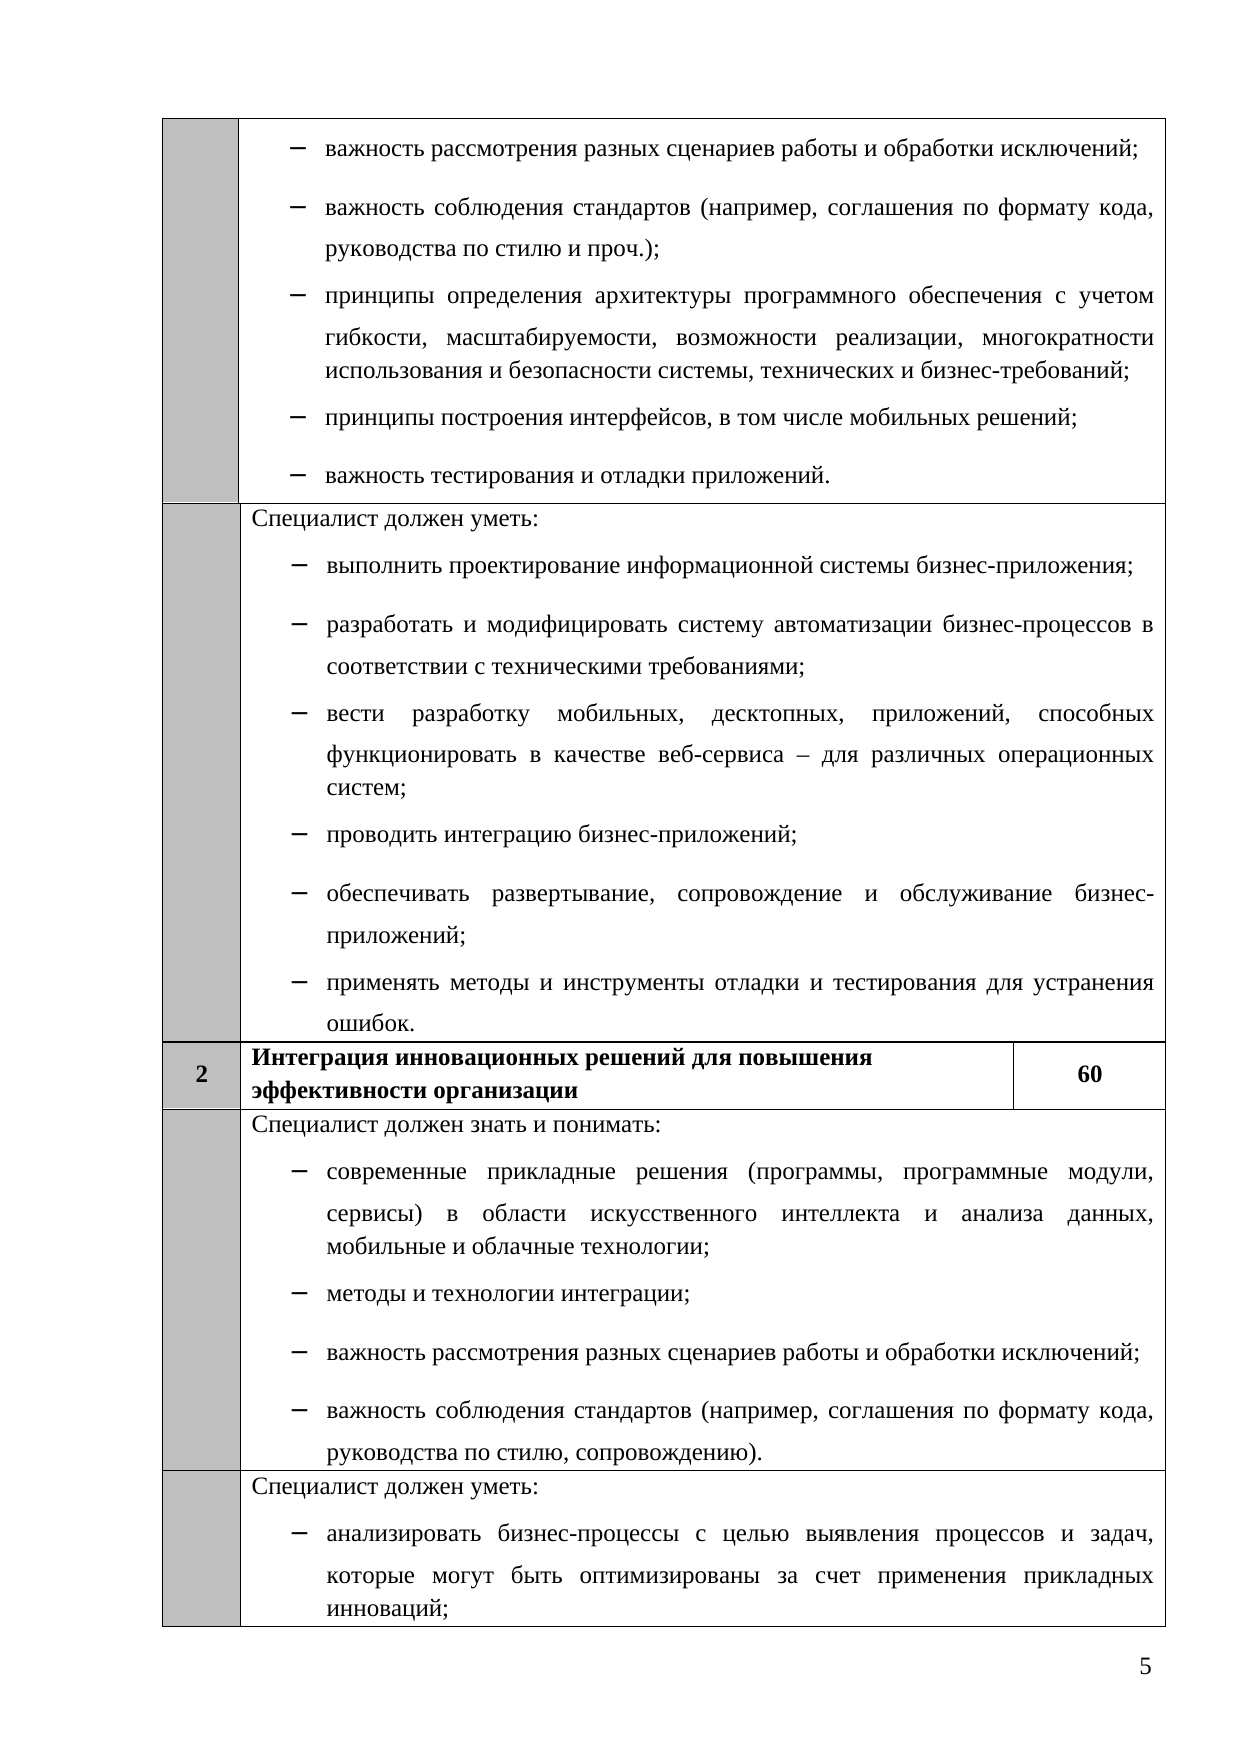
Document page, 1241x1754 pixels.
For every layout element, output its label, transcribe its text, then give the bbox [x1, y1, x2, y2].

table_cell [241, 1471, 1165, 1626]
table_cell 60 [1014, 1043, 1165, 1108]
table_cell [239, 119, 1165, 502]
table_cell [163, 1110, 240, 1470]
table_cell Специалист должен уметь: выполнить проектирование информационной системы бизнес-приложения; разработать и модифицировать систему автоматизации бизнес-процессов в соответствии с техническими требованиями; вести разработку мобильных, десктопных, приложений, способных функционировать в качестве веб-сервиса – для различных операционных систем; проводить интеграцию бизнес-приложений; обеспечивать развертывание, сопровождение и обслуживание бизнес-приложений; применять методы и инструменты отладки и тестирования для устранения ошибок. [241, 504, 1165, 1041]
table_cell Интеграция инновационных решений для повышения эффективности организации [241, 1043, 1013, 1108]
table_cell [163, 1471, 240, 1626]
table_cell [163, 504, 240, 1041]
table_cell Специалист должен знать и понимать: современные прикладные решения (программы, программные модули, сервисы) в области искусственного интеллекта и анализа данных, мобильные и облачные технологии; методы и технологии интеграции; важность рассмотрения разных сценариев работы и обработки исключений; важность соблюдения стандартов (например, соглашения по формату кода, руководства по стилю, сопровождению). [241, 1110, 1165, 1470]
table_cell [163, 119, 238, 502]
table_cell 2 [163, 1043, 240, 1108]
